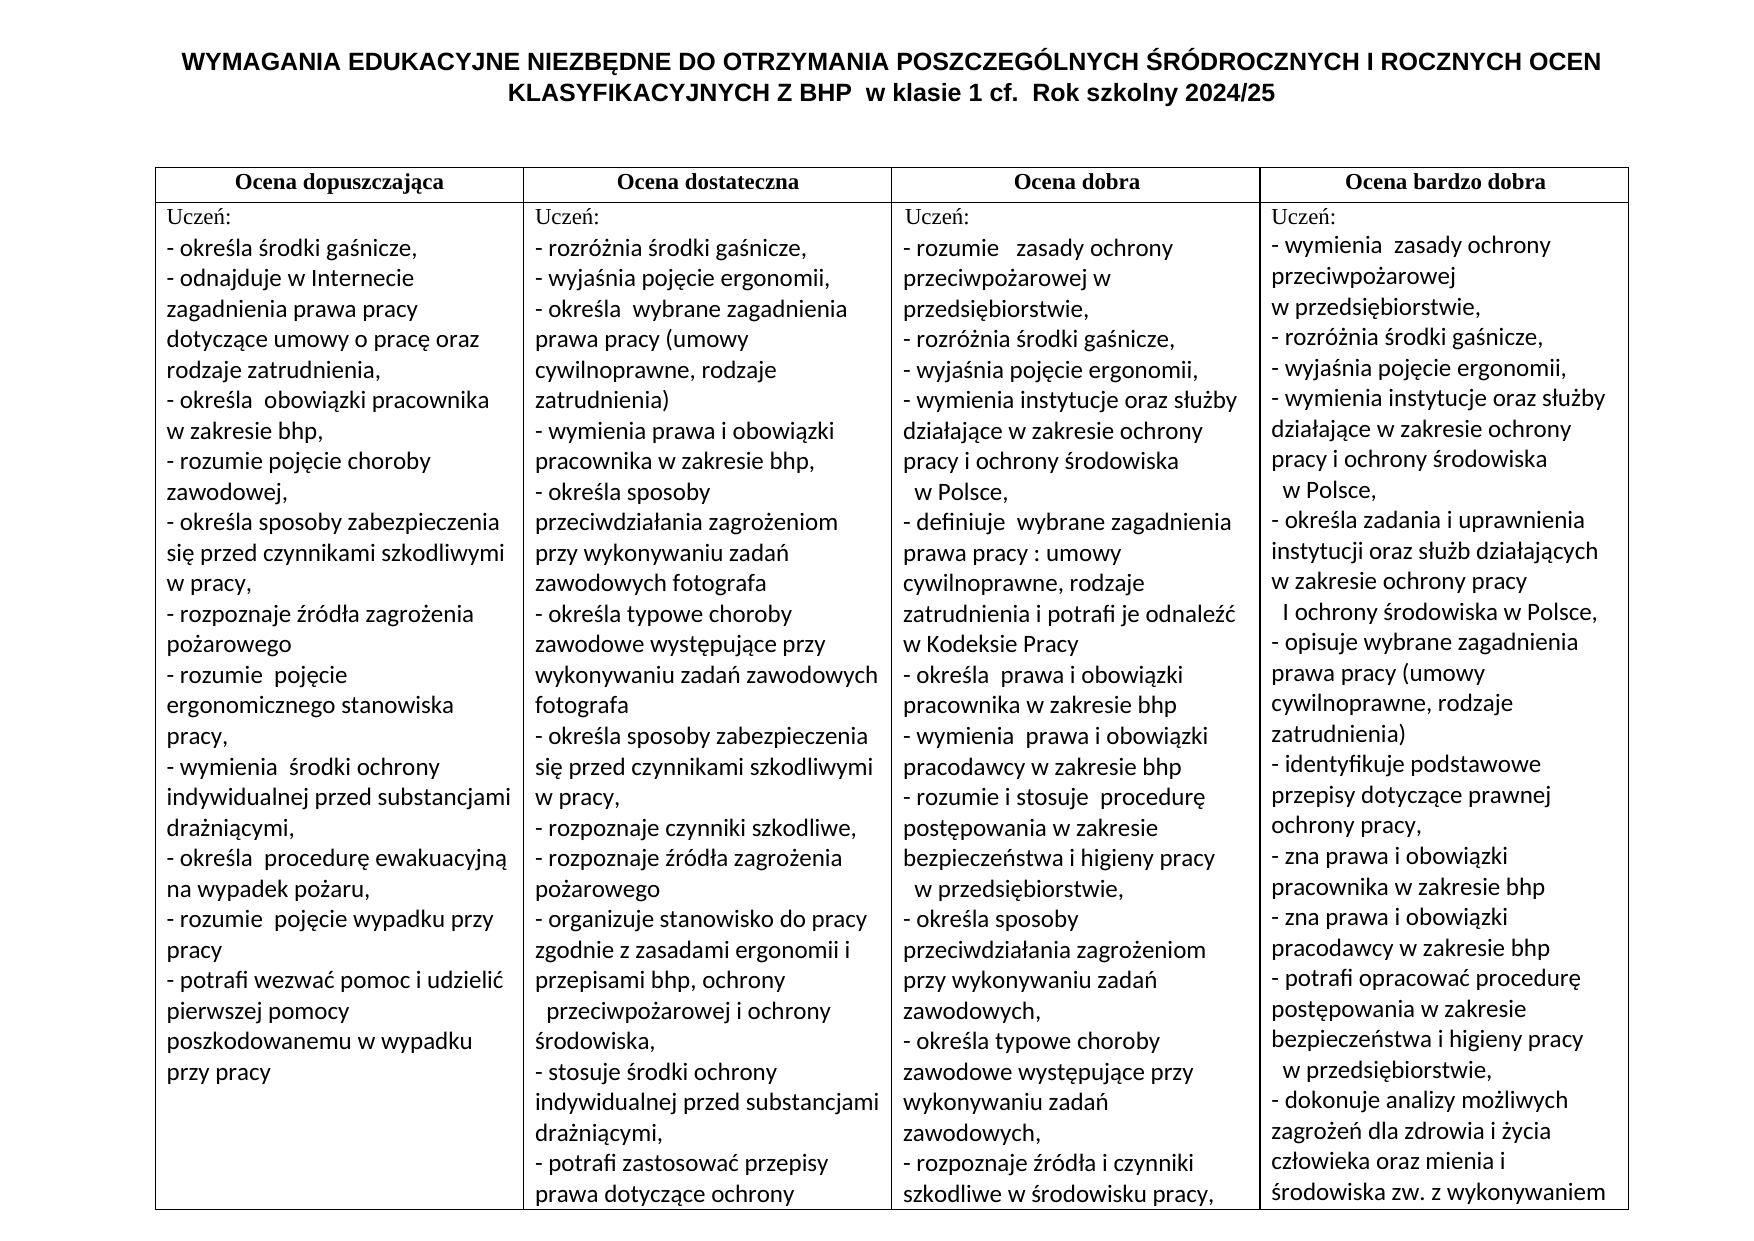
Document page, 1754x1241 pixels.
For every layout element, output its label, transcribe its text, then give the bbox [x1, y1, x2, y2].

table_header Ocena dostateczna [524, 168, 891, 202]
text WYMAGANIA EDUKACYJNE NIEZBĘDNE DO OTRZYMANIA POSZCZEGÓLNYCH ŚRÓDROCZNYCH I ROCZNYCH OCEN KLASYFIKACYJNYCH Z BHP w klasie 1 cf. Rok szkolny 2024/25 [47, 47, 1736, 107]
table_header Ocena dopuszczająca [156, 168, 523, 202]
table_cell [892, 203, 1259, 1208]
table_header Ocena dobra [892, 168, 1259, 202]
table_header Ocena bardzo dobra [1261, 168, 1628, 202]
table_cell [156, 203, 523, 1208]
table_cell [1261, 203, 1628, 1208]
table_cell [524, 203, 891, 1208]
